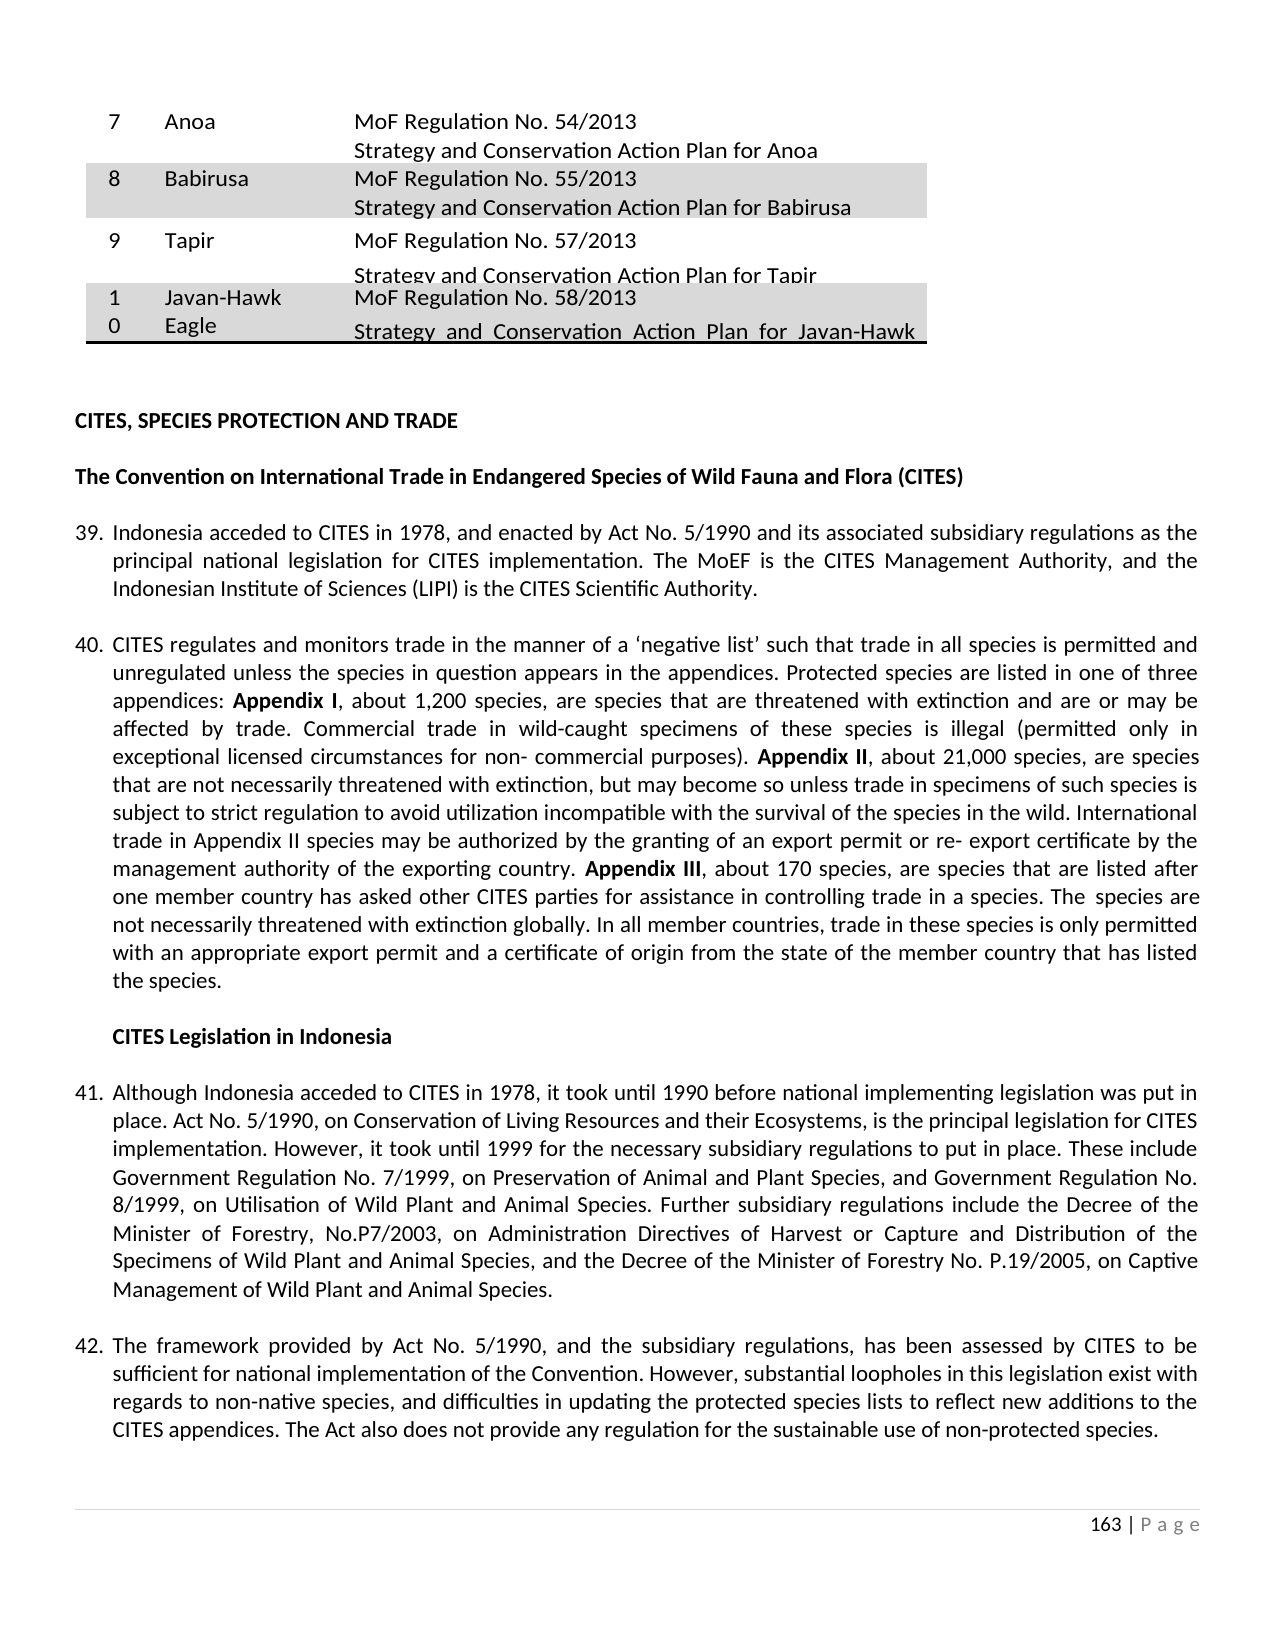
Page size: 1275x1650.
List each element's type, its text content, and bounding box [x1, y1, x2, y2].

list CITES Legislation in Indonesia [112, 1022, 1200, 1051]
text Indonesia acceded to CITES in 1978, and enacted by Act No. 5/1990 and its associated subsidiary regulations as the principal national legislation for CITES implementation. The MoEF is the CITES Management Authority, and the Indonesian Institute of Sciences (LIPI) is the CITES Scientific Authority. [75, 518, 1200, 602]
text CITES regulates and monitors trade in the manner of a ‘negative list’ such that trade in all species is permitted and unregulated unless the species in question appears in the appendices. Protected species are listed in one of three appendices: Appendix I, about 1,200 species, are species that are threatened with extinction and are or may be affected by trade. Commercial trade in wild-caught specimens of these species is illegal (permitted only in exceptional licensed circumstances for non- commercial purposes). Appendix II, about 21,000 species, are species that are not necessarily threatened with extinction, but may become so unless trade in specimens of such species is subject to strict regulation to avoid utilization incompatible with the survival of the species in the wild. International trade in Appendix II species may be authorized by the granting of an export permit or re- export certificate by the management authority of the exporting country. Appendix III, about 170 species, are species that are listed after one member country has asked other CITES parties for assistance in controlling trade in a species. The species are not necessarily threatened with extinction globally. In all member countries, trade in these species is only permitted with an appropriate export permit and a certificate of origin from the state of the member country that has listed the species. [75, 630, 1200, 994]
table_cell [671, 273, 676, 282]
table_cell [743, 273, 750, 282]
text The framework provided by Act No. 5/1990, and the subsidiary regulations, has been assessed by CITES to be sufficient for national implementation of the Convention. However, substantial loopholes in this legislation exist with regards to non-native species, and difficulties in updating the protected species lists to reflect new additions to the CITES appendices. The Act also does not provide any regulation for the sustainable use of non-protected species. [75, 1331, 1200, 1443]
list The Convention on International Trade in Endangered Species of Wild Fauna and Flora (CITES) [75, 462, 1200, 490]
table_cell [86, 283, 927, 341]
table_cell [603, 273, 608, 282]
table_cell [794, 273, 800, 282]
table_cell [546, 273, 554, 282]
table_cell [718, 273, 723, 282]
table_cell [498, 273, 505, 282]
text Although Indonesia acceded to CITES in 1978, it took until 1990 before national implementing legislation was put in place. Act No. 5/1990, on Conservation of Living Resources and their Ecosystems, is the principal legislation for CITES implementation. However, it took until 1999 for the necessary subsidiary regulations to put in place. These include Government Regulation No. 7/1999, on Preservation of Animal and Plant Species, and Government Regulation No. 8/1999, on Utilisation of Wild Plant and Animal Species. Further subsidiary regulations include the Decree of the Minister of Forestry, No.P7/2003, on Administration Directives of Harvest or Capture and Distribution of the Specimens of Wild Plant and Animal Species, and the Decree of the Minister of Forestry No. P.19/2005, on Captive Management of Wild Plant and Animal Species. [75, 1078, 1200, 1303]
list CITES, SPECIES PROTECTION AND TRADE [75, 406, 1200, 434]
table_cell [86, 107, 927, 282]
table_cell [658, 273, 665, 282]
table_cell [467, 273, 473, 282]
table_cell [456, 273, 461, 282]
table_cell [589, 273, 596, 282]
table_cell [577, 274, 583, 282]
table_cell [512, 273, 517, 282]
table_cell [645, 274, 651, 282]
